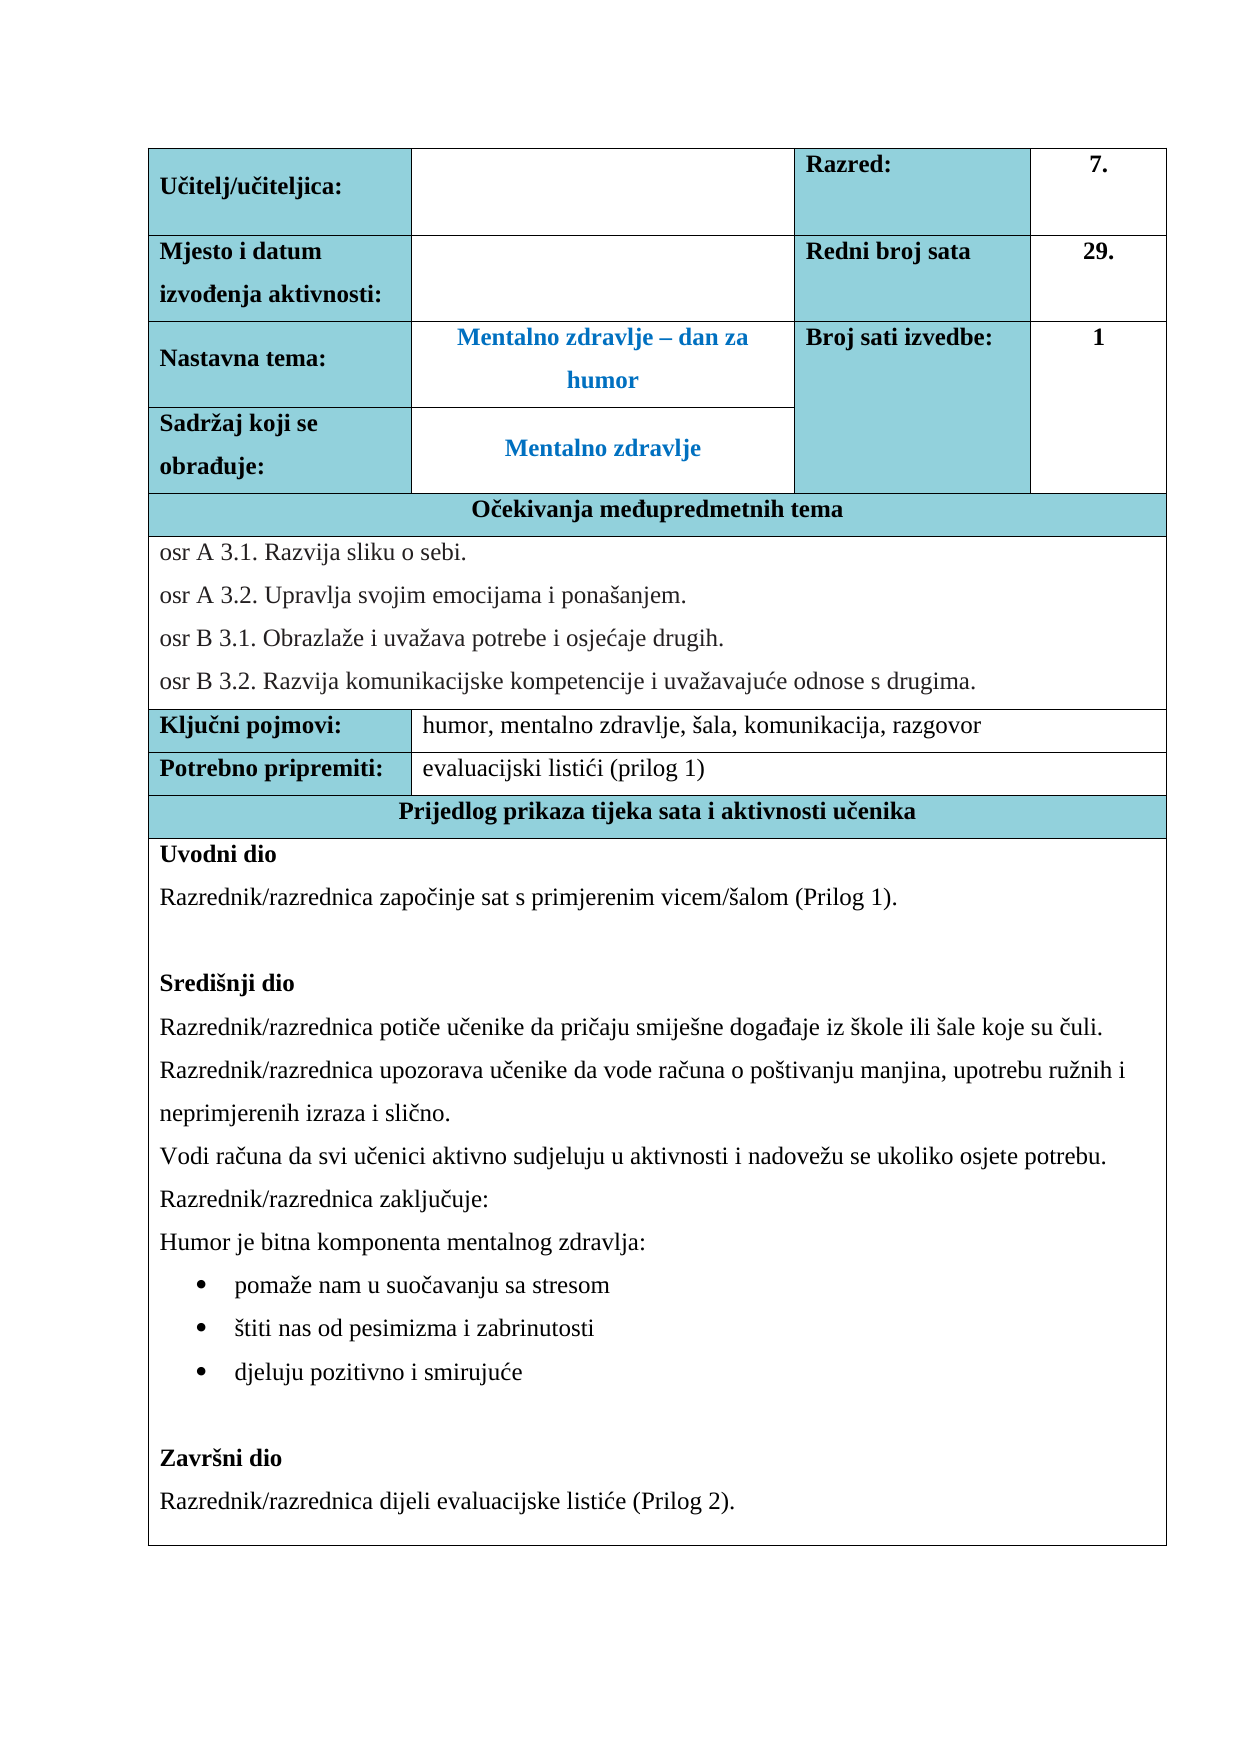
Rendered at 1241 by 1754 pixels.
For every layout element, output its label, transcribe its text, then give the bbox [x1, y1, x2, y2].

table_cell [412, 236, 794, 321]
table_cell evaluacijski listići (prilog 1) [412, 753, 1166, 795]
table_cell Potrebno pripremiti: [149, 753, 411, 795]
table_cell humor, mentalno zdravlje, šala, komunikacija, razgovor [412, 710, 1166, 752]
table_cell Prijedlog prikaza tijeka sata i aktivnosti učenika [149, 796, 1166, 838]
table_cell osr A 3.1. Razvija sliku o sebi. osr A 3.2. Upravlja svojim emocijama i ponašanjem. osr B 3.1. Obrazlaže i uvažava potrebe i osjećaje drugih. osr B 3.2. Razvija komunikacijske kompetencije i uvažavajuće odnose s drugima. [149, 537, 1166, 709]
table_cell Redni broj sata [795, 236, 1030, 321]
table_header [412, 149, 794, 235]
table_cell Mentalno zdravlje – dan za humor [412, 322, 794, 407]
table_cell Mentalno zdravlje [412, 408, 794, 493]
table_cell Ključni pojmovi: [149, 710, 411, 752]
table_header Razred: [795, 149, 1030, 235]
table_cell 1 [1031, 322, 1166, 493]
table_cell Mjesto i datum izvođenja aktivnosti: [149, 236, 411, 321]
table_cell Očekivanja međupredmetnih tema [149, 494, 1166, 536]
table_header Učitelj/učiteljica: [149, 149, 411, 235]
table_header 7. [1031, 149, 1166, 235]
table_cell 29. [1031, 236, 1166, 321]
table_cell Sadržaj koji se obrađuje: [149, 408, 411, 493]
table_cell Uvodni dio Razrednik/razrednica započinje sat s primjerenim vicem/šalom (Prilog 1). Središnji dio Razrednik/razrednica potiče učenike da pričaju smiješne događaje iz škole ili šale koje su čuli. Razrednik/razrednica upozorava učenike da vode računa o poštivanju manjina, upotrebu ružnih i neprimjerenih izraza i slično. Vodi računa da svi učenici aktivno sudjeluju u aktivnosti i nadovežu se ukoliko osjete potrebu. Razrednik/razrednica zaključuje: Humor je bitna komponenta mentalnog zdravlja: pomaže nam u suočavanju sa stresom štiti nas od pesimizma i zabrinutosti djeluju pozitivno i smirujuće Završni dio Razrednik/razrednica dijeli evaluacijske listiće (Prilog 2). [149, 839, 1166, 1544]
table_cell Broj sati izvedbe: [795, 322, 1030, 493]
table_cell Nastavna tema: [149, 322, 411, 407]
